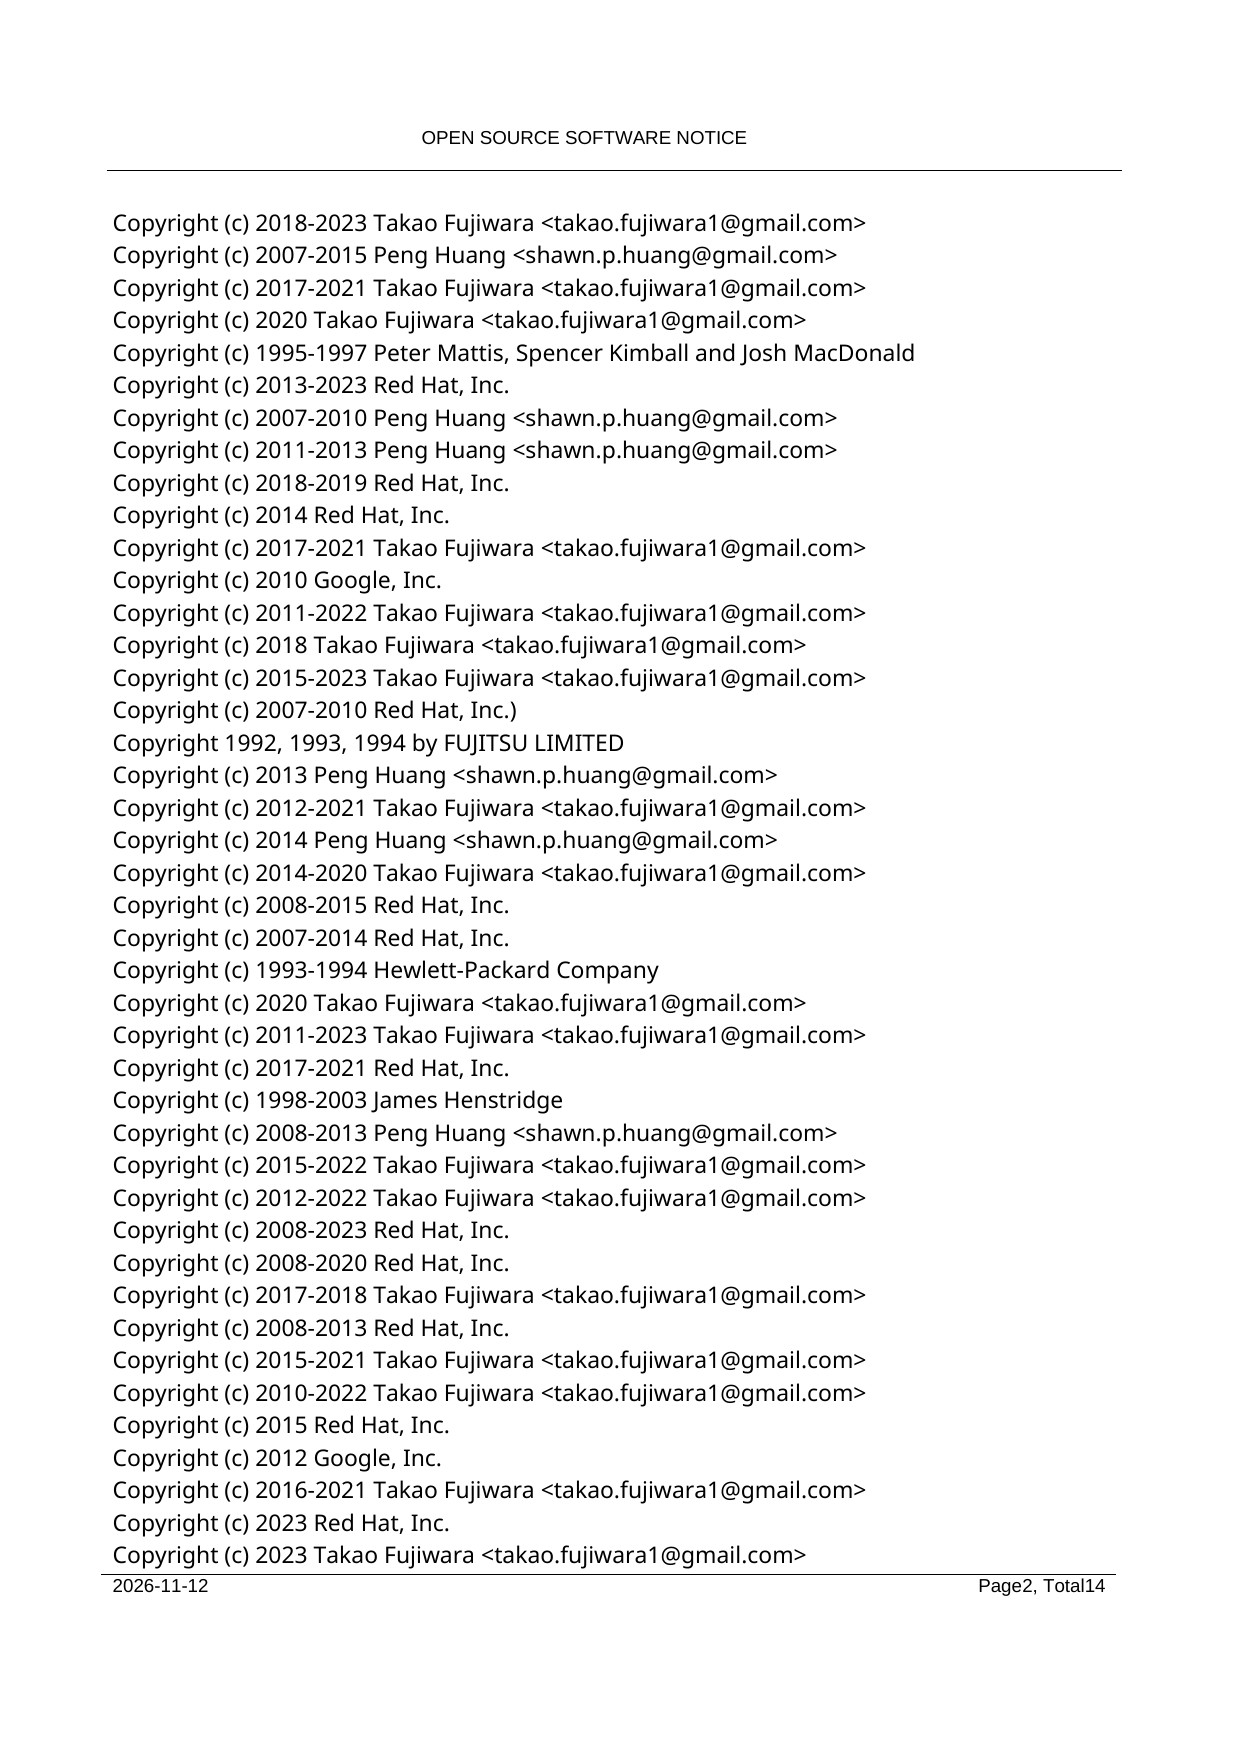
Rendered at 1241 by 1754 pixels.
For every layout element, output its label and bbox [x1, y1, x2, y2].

text [112, 206, 1128, 1571]
